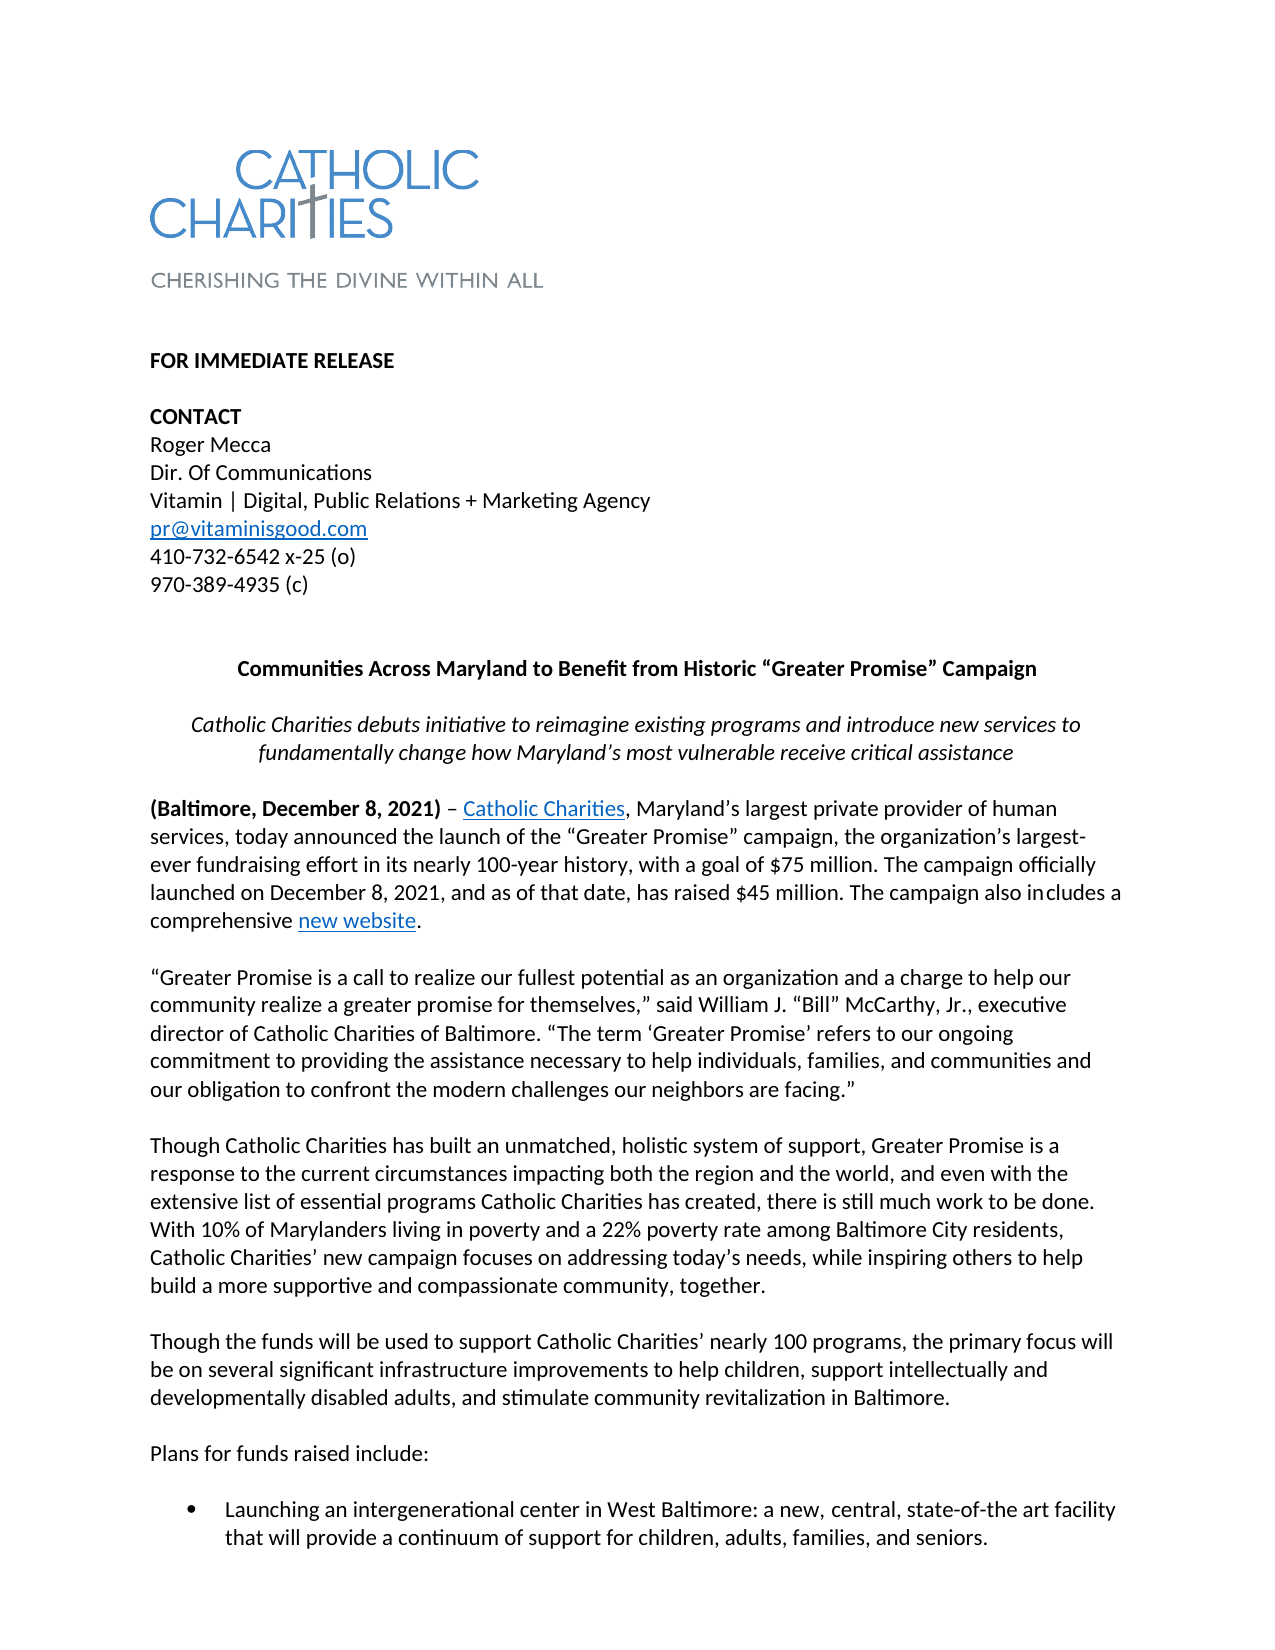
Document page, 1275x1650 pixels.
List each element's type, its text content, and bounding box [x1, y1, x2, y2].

list Launching an intergenerational center in West Baltimore: a new, central, state-of-the art facility that will provide a continuum of support for children, adults, families, and seniors. [187, 1495, 1125, 1551]
text Communities Across Maryland to Benefit from Historic “Greater Promise” Campaign [150, 654, 1125, 682]
text 410-732-6542 x-25 (o) [150, 542, 1125, 570]
text Dir. Of Communications [150, 458, 1125, 486]
text Plans for funds raised include: [150, 1439, 1125, 1467]
text Vitamin | Digital, Public Relations + Marketing Agency [150, 486, 1125, 514]
text Roger Mecca [150, 430, 1125, 458]
picture [150, 150, 543, 288]
text “Greater Promise is a call to realize our fullest potential as an organization and a charge to help our community realize a greater promise for themselves,” said William J. “Bill” McCarthy, Jr., executive director of Catholic Charities of Baltimore. “The term ‘Greater Promise’ refers to our ongoing commitment to providing the assistance necessary to help individuals, families, and communities and our obligation to confront the modern challenges our neighbors are facing.” [150, 963, 1125, 1103]
text 970-389-4935 (c) [150, 570, 1125, 598]
text FOR IMMEDIATE RELEASE [150, 346, 1125, 374]
text Though the funds will be used to support Catholic Charities’ nearly 100 programs, the primary focus will be on several significant infrastructure improvements to help children, support intellectually and developmentally disabled adults, and stimulate community revitalization in Baltimore. [150, 1327, 1125, 1411]
text Catholic Charities debuts initiative to reimagine existing programs and introduce new services to fundamentally change how Maryland’s most vulnerable receive critical assistance [150, 710, 1125, 766]
text pr@vitaminisgood.com [150, 514, 1125, 542]
text Though Catholic Charities has built an unmatched, holistic system of support, Greater Promise is a response to the current circumstances impacting both the region and the world, and even with the extensive list of essential programs Catholic Charities has created, there is still much work to be done. With 10% of Marylanders living in poverty and a 22% poverty rate among Baltimore City residents, Catholic Charities’ new campaign focuses on addressing today’s needs, while inspiring others to help build a more supportive and compassionate community, together. [150, 1131, 1125, 1299]
text (Baltimore, December 8, 2021) – Catholic Charities, Maryland’s largest private provider of human services, today announced the launch of the “Greater Promise” campaign, the organization’s largest-ever fundraising effort in its nearly 100-year history, with a goal of $75 million. The campaign officially launched on December 8, 2021, and as of that date, has raised $45 million. The campaign also includes a comprehensive new website. [150, 794, 1125, 934]
text CONTACT [150, 402, 1125, 430]
